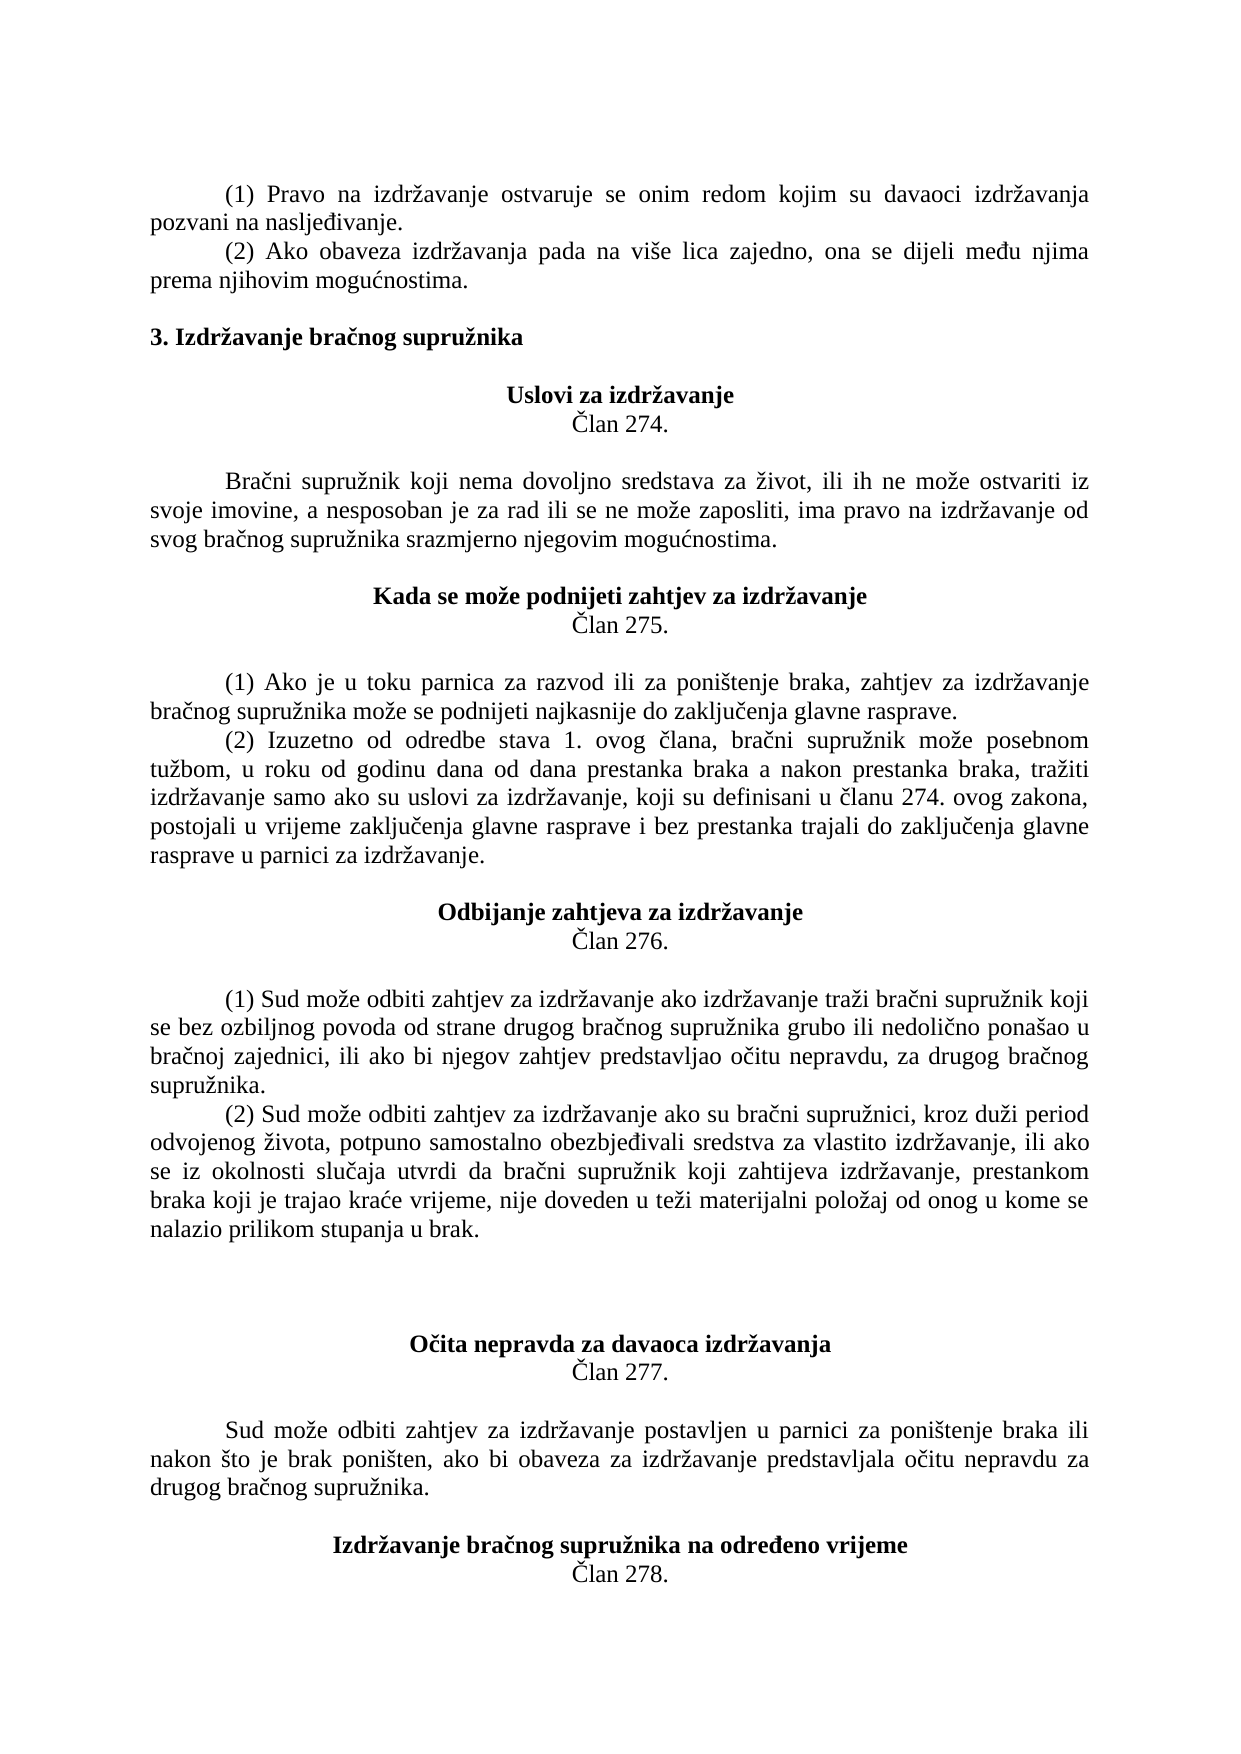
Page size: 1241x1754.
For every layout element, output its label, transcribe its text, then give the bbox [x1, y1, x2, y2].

text Kada se može podnijeti zahtjev za izdržavanje [150, 581, 1090, 610]
text (2) Ako obaveza izdržavanja pada na više lica zajedno, ona se dijeli među njima prema njihovim mogućnostima. [150, 236, 1090, 294]
text (2) Sud može odbiti zahtjev za izdržavanje ako su bračni supružnici, kroz duži period odvojenog života, potpuno samostalno obezbjeđivali sredstva za vlastito izdržavanje, ili ako se iz okolnosti slučaja utvrdi da bračni supružnik koji zahtijeva izdržavanje, prestankom braka koji je trajao kraće vrijeme, nije doveden u teži materijalni položaj od onog u kome se nalazio prilikom stupanja u brak. [150, 1099, 1090, 1242]
text Član 274. [150, 409, 1090, 437]
text (1) Sud može odbiti zahtjev za izdržavanje ako izdržavanje traži bračni supružnik koji se bez ozbiljnog povoda od strane drugog bračnog supružnika grubo ili nedolično ponašao u bračnoj zajednici, ili ako bi njegov zahtjev predstavljao očitu nepravdu, za drugog bračnog supružnika. [150, 984, 1090, 1099]
text 3. Izdržavanje bračnog supružnika [150, 322, 1090, 351]
text Član 277. [150, 1357, 1090, 1386]
text Odbijanje zahtjeva za izdržavanje [150, 897, 1090, 926]
text Bračni supružnik koji nema dovoljno sredstava za život, ili ih ne može ostvariti iz svoje imovine, a nesposoban je za rad ili se ne može zaposliti, ima pravo na izdržavanje od svog bračnog supružnika srazmjerno njegovim mogućnostima. [150, 466, 1090, 552]
text Izdržavanje bračnog supružnika na određeno vrijeme [150, 1530, 1090, 1559]
text Član 278. [150, 1559, 1090, 1587]
text (2) Izuzetno od odredbe stava 1. ovog člana, bračni supružnik može posebnom tužbom, u roku od godinu dana od dana prestanka braka a nakon prestanka braka, tražiti izdržavanje samo ako su uslovi za izdržavanje, koji su definisani u članu 274. ovog zakona, postojali u vrijeme zaključenja glavne rasprave i bez prestanka trajali do zaključenja glavne rasprave u parnici za izdržavanje. [150, 725, 1090, 869]
text (1) Ako je u toku parnica za razvod ili za poništenje braka, zahtjev za izdržavanje bračnog supružnika može se podnijeti najkasnije do zaključenja glavne rasprave. [150, 667, 1090, 725]
text Sud može odbiti zahtjev za izdržavanje postavljen u parnici za poništenje braka ili nakon što je brak poništen, ako bi obaveza za izdržavanje predstavljala očitu nepravdu za drugog bračnog supružnika. [150, 1415, 1090, 1501]
text Član 276. [150, 926, 1090, 955]
text Očita nepravda za davaoca izdržavanja [150, 1329, 1090, 1357]
text Član 275. [150, 610, 1090, 639]
text (1) Pravo na izdržavanje ostvaruje se onim redom kojim su davaoci izdržavanja pozvani na nasljeđivanje. [150, 179, 1090, 236]
text Uslovi za izdržavanje [150, 380, 1090, 409]
